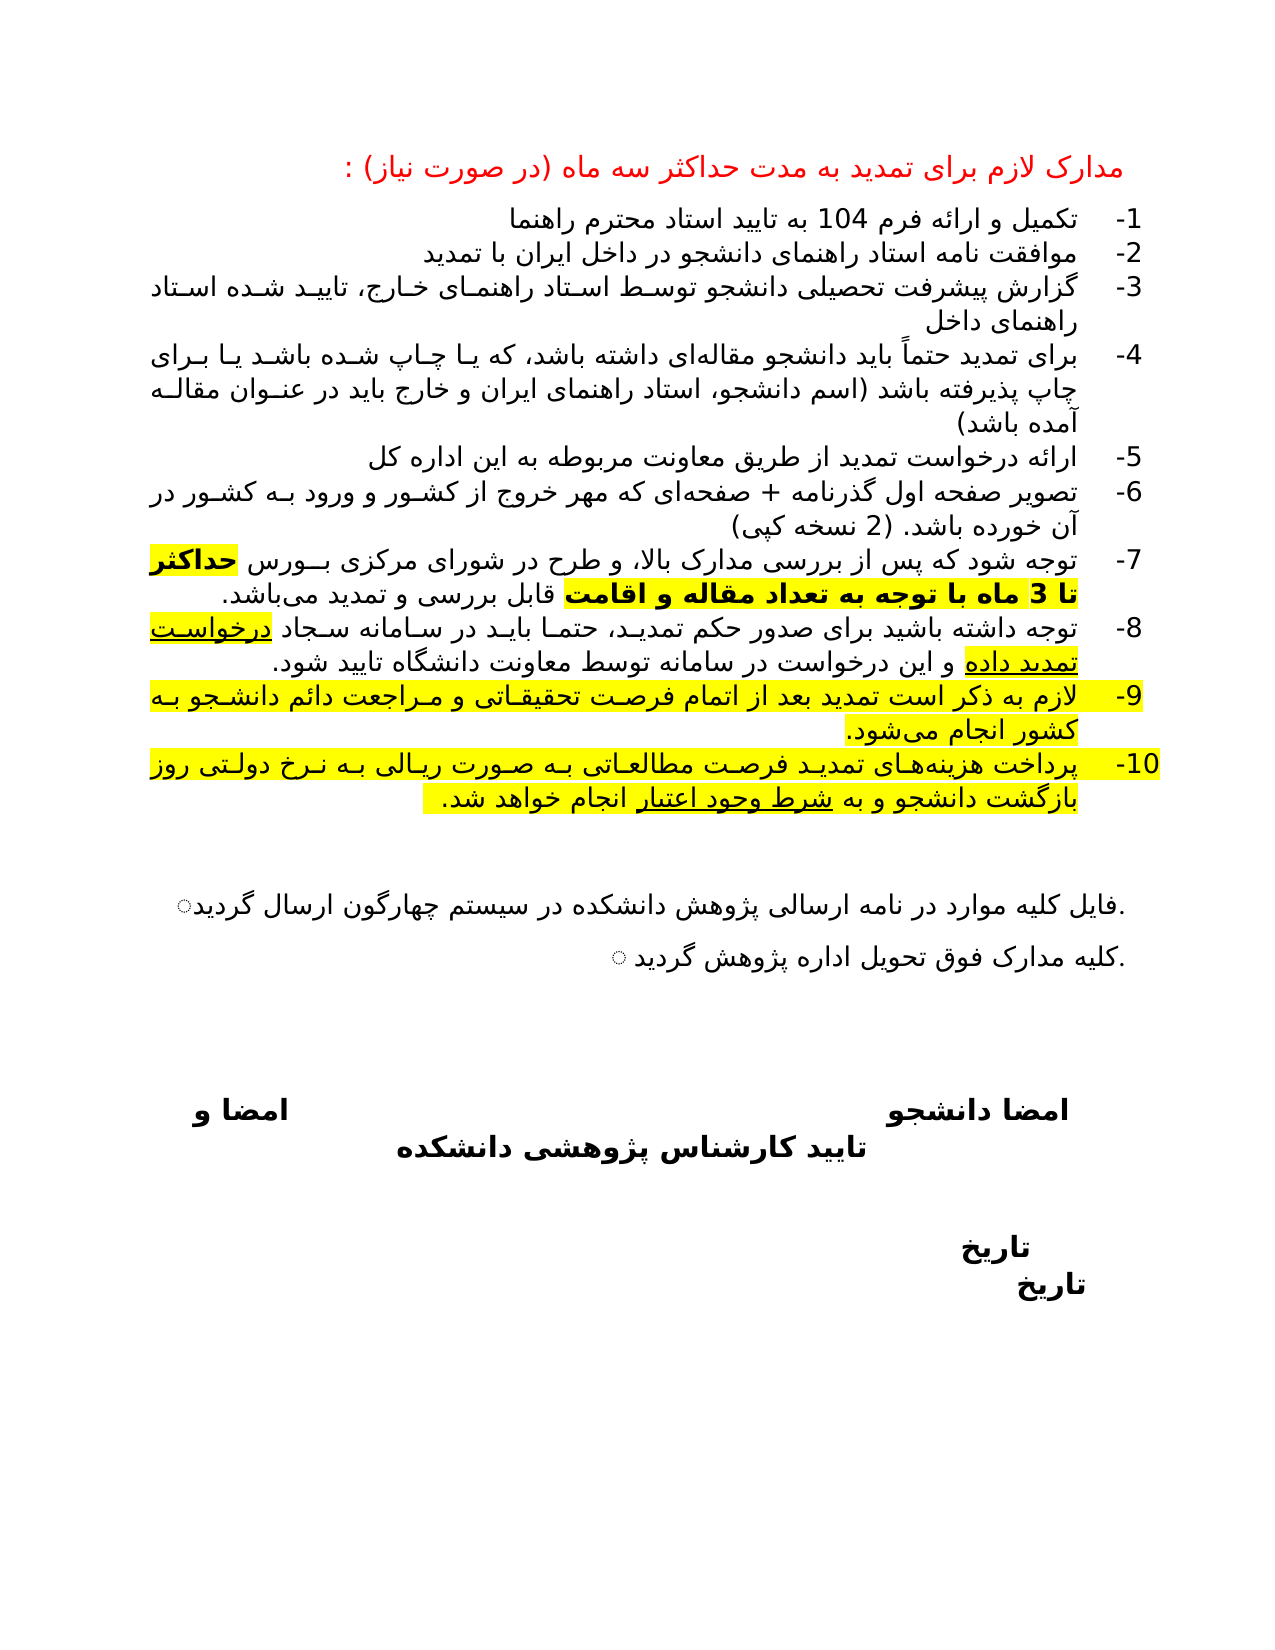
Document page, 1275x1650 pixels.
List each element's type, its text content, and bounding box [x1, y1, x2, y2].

list لازم به ذکر است تمدید بعد از اتمام فرصت تحقیقاتی و مراجعت دائم دانشجو به کشور انجام می‌شود. [150, 712, 1116, 746]
list تکمیل و ارائه فرم 104 به تایید استاد محترم راهنما [150, 203, 1116, 235]
list توجه داشته باشید برای صدور حکم تمدید، حتما باید در سامانه سجاد درخواست تمدید داده و این درخواست در سامانه توسط معاونت دانشگاه تایید شود. [150, 612, 1116, 678]
text 󠆶فایل کلیه موارد در نامه ارسالی پژوهش دانشکده در سیستم چهارگون ارسال گردید. [150, 888, 1125, 921]
list موافقت نامه استاد راهنمای دانشجو در داخل ایران با تمدید [150, 237, 1116, 269]
list توجه شود که پس از بررسی مدارک بالا، و طرح در شورای مرکزی بورس حداکثر تا 3 ماه با توجه به تعداد مقاله و اقامت قابل بررسی و تمدید می‌باشد. [150, 544, 1116, 609]
list پرداخت هزینه‌های تمدید فرصت مطالعاتی به صورت ریالی به نرخ دولتی روز بازگشت دانشجو و به شرط وجود اعتبار انجام خواهد شد. [150, 780, 1116, 814]
text 󠆶 کلیه مدارک فوق تحویل اداره پژوهش گردید. [150, 941, 1125, 973]
list ارائه درخواست تمدید از طریق معاونت مربوطه به این اداره کل [150, 442, 1116, 473]
list تصویر صفحه اول گذرنامه + صفحه‌ای که مهر خروج از کشور و ورود به کشور در آن خورده باشد. (2 نسخه کپی) [150, 476, 1116, 541]
list برای تمدید حتماً باید دانشجو مقاله‌ای داشته باشد، که یا چاپ شده باشد یا برای چاپ پذیرفته باشد (اسم دانشجو، استاد راهنمای ایران و خارج باید در عنوان مقاله آمده باشد) [150, 339, 1116, 439]
text مدارک لازم برای تمدید به مدت حداکثر سه ماه (در صورت نیاز) : [150, 150, 1125, 184]
list گزارش پیشرفت تحصیلی دانشجو توسط استاد راهنمای خارج، تایید شده استاد راهنمای داخل [150, 271, 1116, 337]
